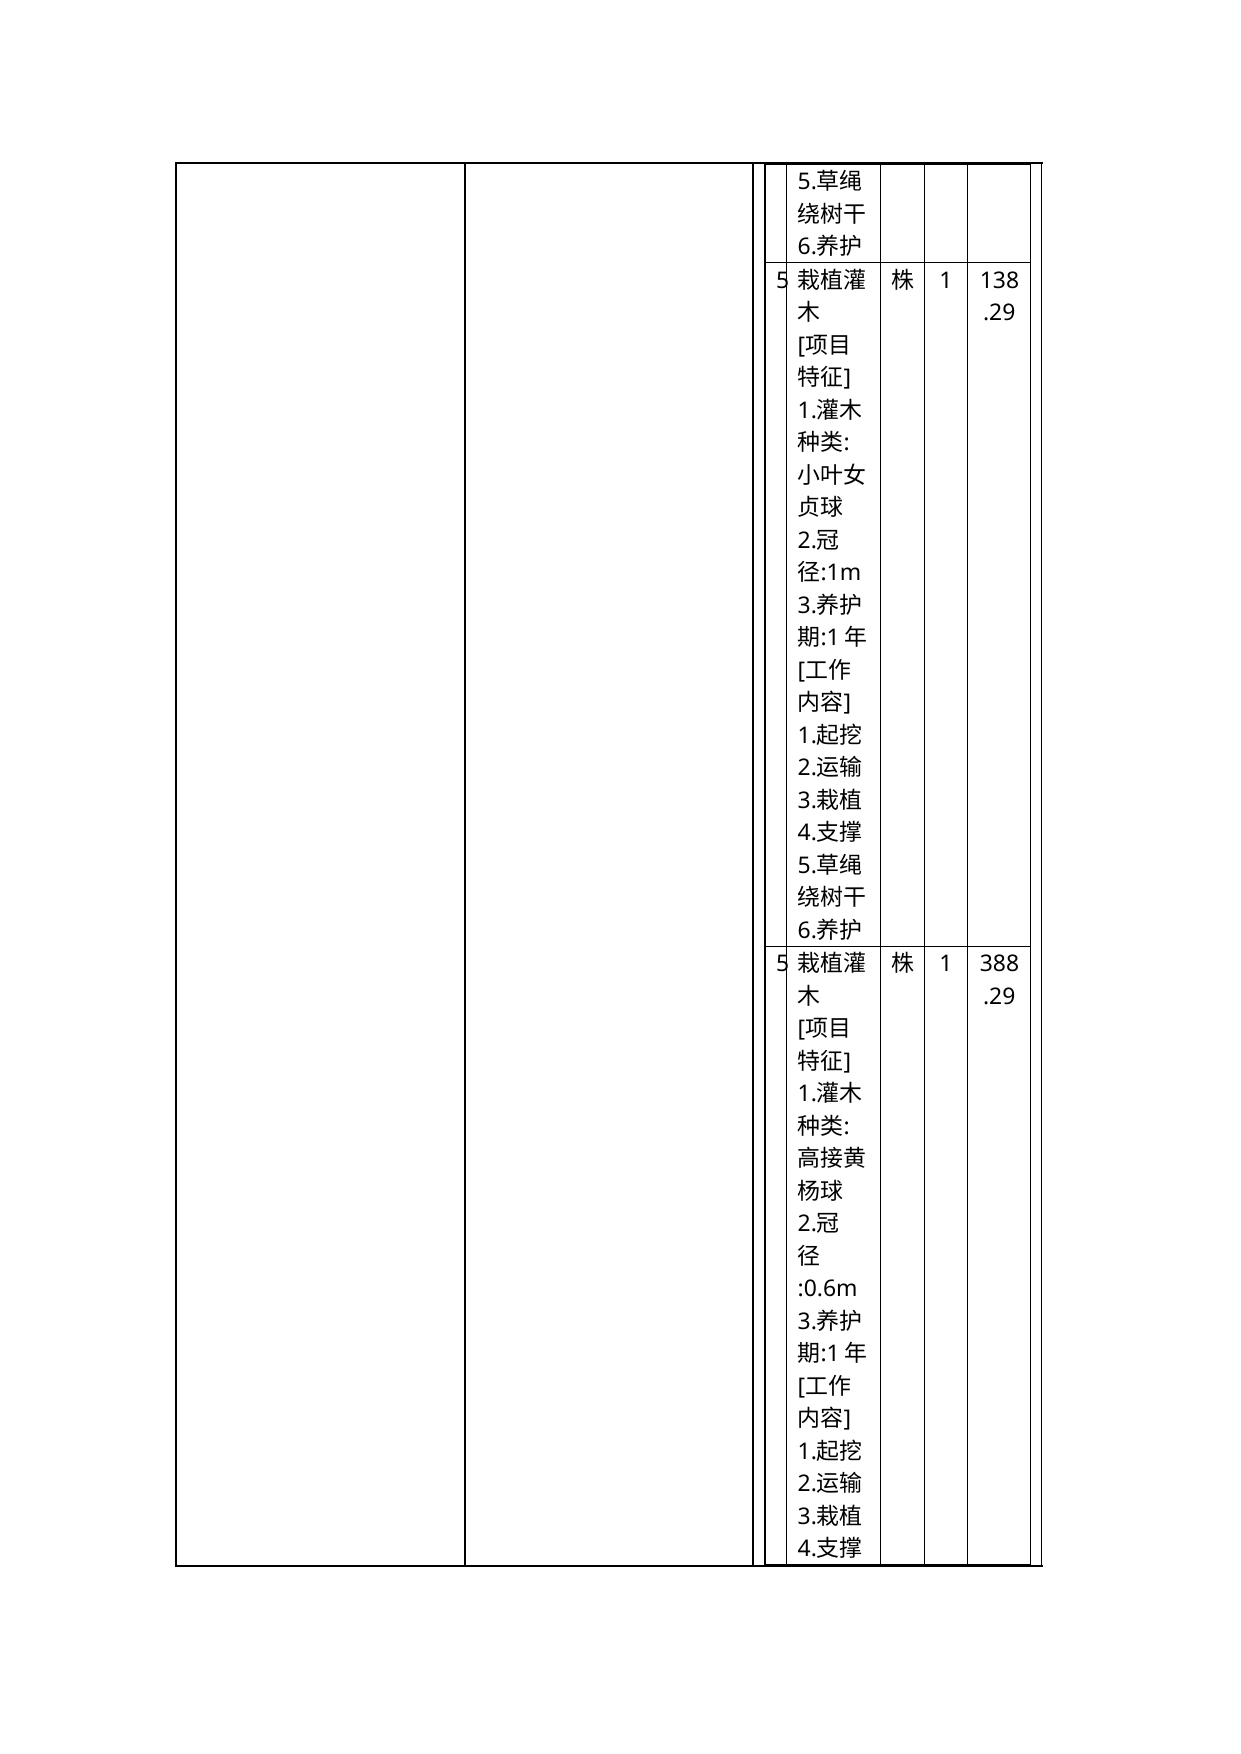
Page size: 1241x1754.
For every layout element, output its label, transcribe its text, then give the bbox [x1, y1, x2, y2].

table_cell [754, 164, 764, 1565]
table_cell [177, 164, 464, 1565]
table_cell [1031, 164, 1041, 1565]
table_cell 1 [466, 164, 752, 1565]
